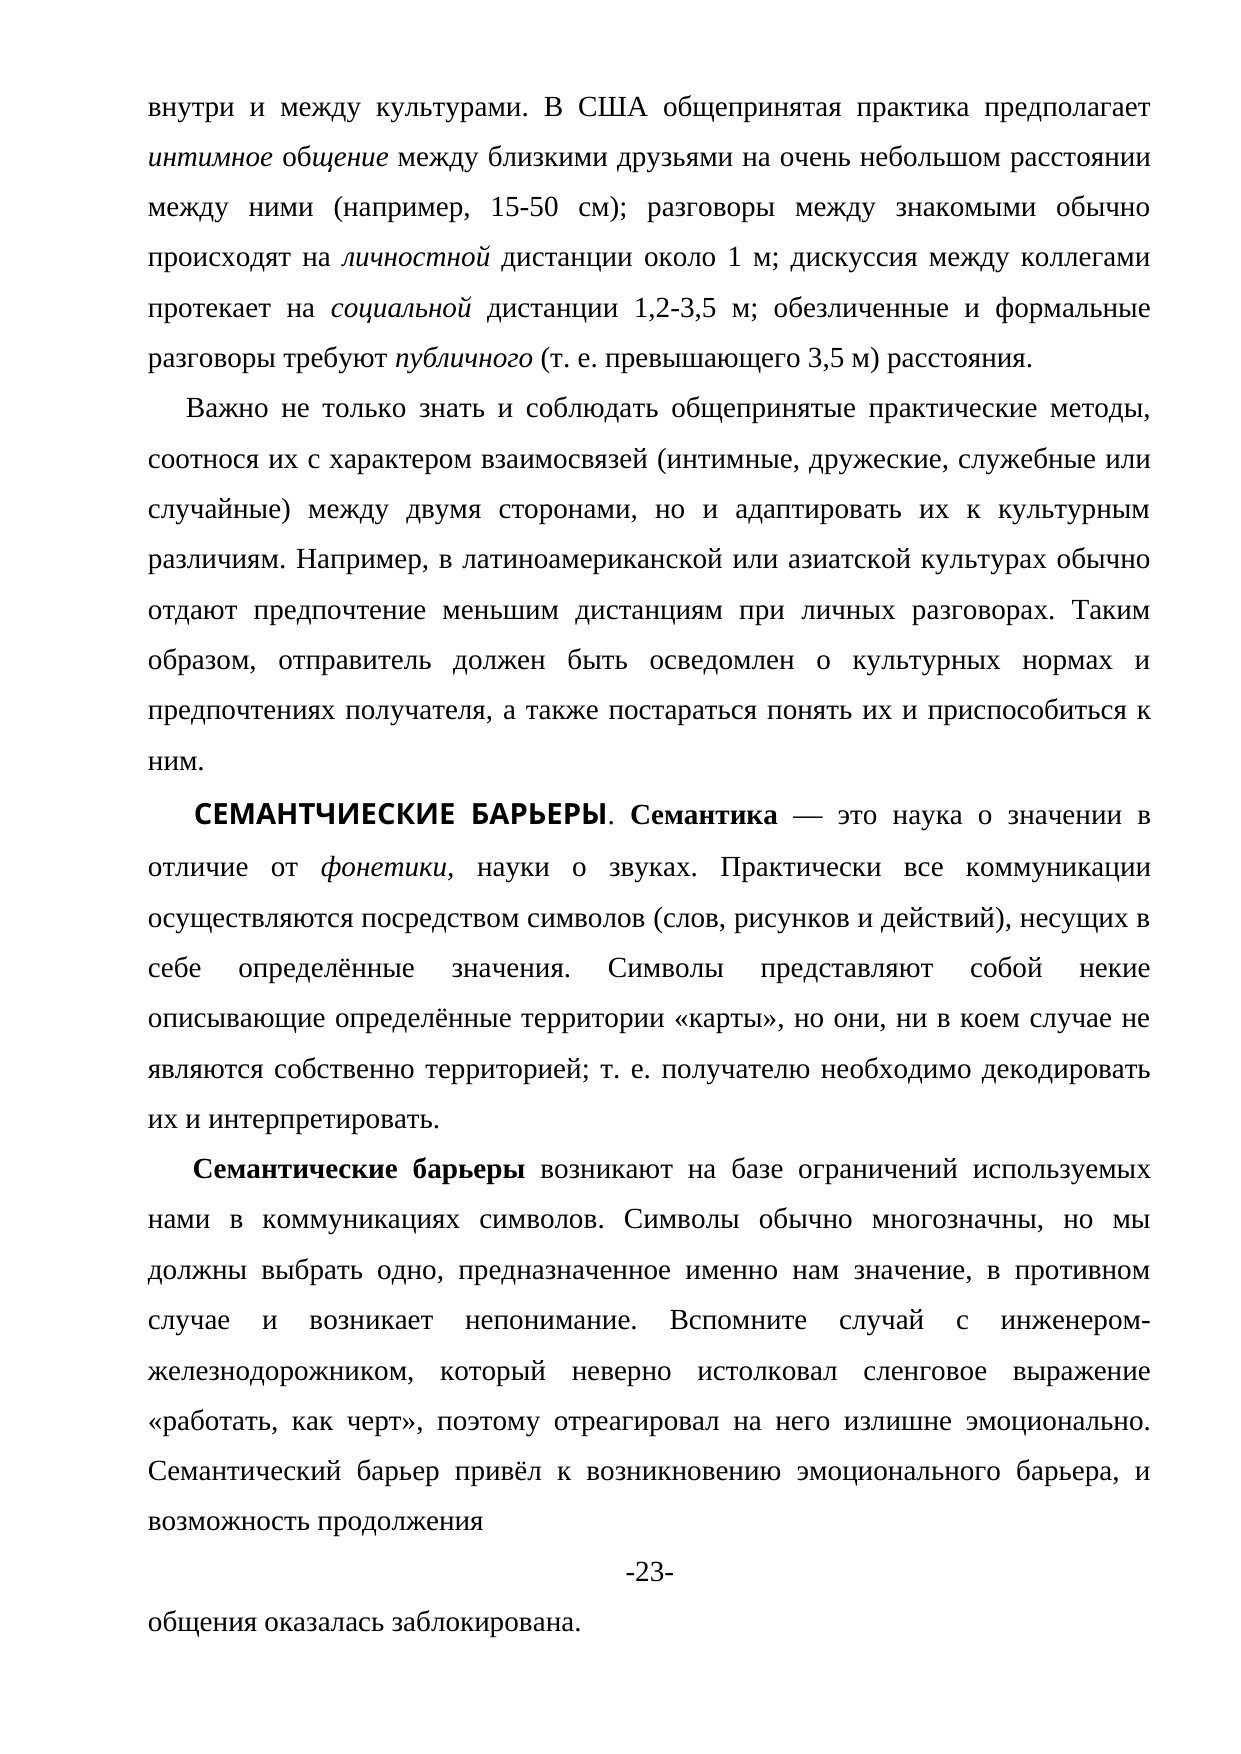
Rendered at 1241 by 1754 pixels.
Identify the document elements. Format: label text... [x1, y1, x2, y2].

text Семантические барьеры возникают на базе ограничений используемых нами в коммуникациях символов. Символы обычно многозначны, но мы должны выбрать одно, предназначенное именно нам значение, в противном случае и возникает непонимание. Вспомните случай с инженером-железнодорожником, который неверно истолковал сленговое выражение «работать, как черт», поэтому отреагировал на него излишне эмоционально. Семантический барьер привёл к возникновению эмоционального барьера, и возможность продолжения [148, 1151, 1152, 1537]
text общения оказалась заблокирована. [148, 1604, 1152, 1638]
text -23- [148, 1554, 1152, 1587]
text СЕМАНТЧИЕСКИЕ БАРЬЕРЫ. Семантика — это наука о значении в отличие от фонетики, науки о звуках. Практически все коммуникации осуществляются посредством символов (слов, рисунков и действий), несущих в себе определённые значения. Символы представляют собой некие описывающие определённые территории «карты», но они, ни в коем случае не являются собственно территорией; т. е. получателю необходимо декодировать их и интерпретировать. [148, 793, 1152, 1134]
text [148, 89, 1152, 374]
text Важно не только знать и соблюдать общепринятые практические методы, соотнося их с характером взаимосвязей (интимные, дружеские, служебные или случайные) между двумя сторонами, но и адаптировать их к культурным различиям. Например, в латиноамериканской или азиатской культурах обычно отдают предпочтение меньшим дистанциям при личных разговорах. Таким образом, отправитель должен быть осведомлен о культурных нормах и предпочтениях получателя, а также постараться понять их и приспособиться к ним. [148, 391, 1152, 776]
